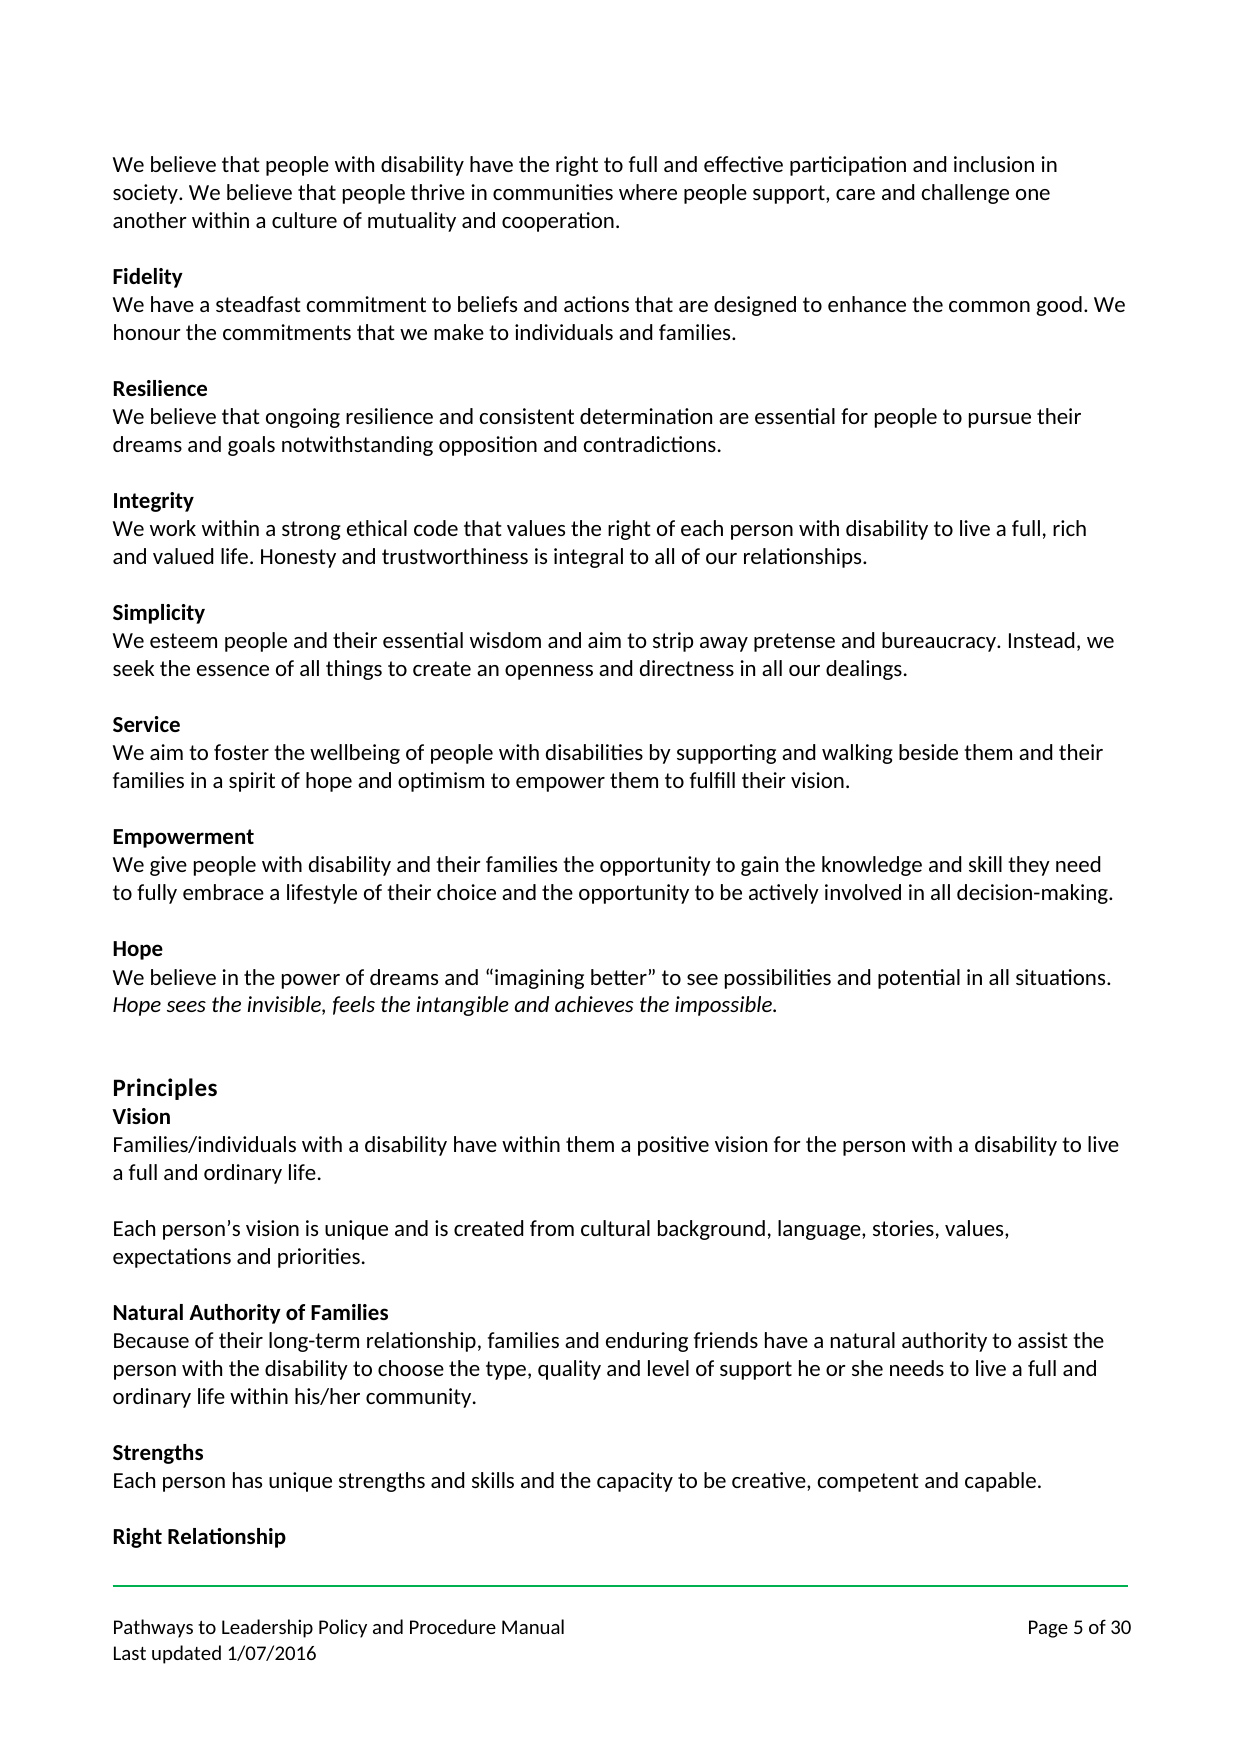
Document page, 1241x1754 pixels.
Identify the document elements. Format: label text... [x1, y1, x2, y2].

text Families/individuals with a disability have within them a positive vision for the person with a disability to live a full and ordinary life. [112, 1130, 1128, 1186]
text Integrity [112, 486, 1128, 514]
text Fidelity [112, 262, 1128, 290]
text Vision [112, 1102, 1128, 1130]
text We believe in the power of dreams and “imagining better” to see possibilities and potential in all situations. Hope sees the invisible, feels the intangible and achieves the impossible. [112, 963, 1128, 1019]
text We aim to foster the wellbeing of people with disabilities by supporting and walking beside them and their families in a spirit of hope and optimism to empower them to fulfill their vision. [112, 738, 1128, 794]
text We have a steadfast commitment to beliefs and actions that are designed to enhance the common good. We honour the commitments that we make to individuals and families. [112, 290, 1128, 346]
text Hope [112, 934, 1128, 963]
text Resilience [112, 374, 1128, 402]
text We believe that people with disability have the right to full and effective participation and inclusion in society. We believe that people thrive in communities where people support, care and challenge one another within a culture of mutuality and cooperation. [112, 150, 1128, 234]
text We esteem people and their essential wisdom and aim to strip away pretense and bureaucracy. Instead, we seek the essence of all things to create an openness and directness in all our dealings. [112, 626, 1128, 682]
text Each person’s vision is unique and is created from cultural background, language, stories, values, expectations and priorities. [112, 1214, 1128, 1270]
subtitle Principles [112, 1072, 1128, 1102]
text We give people with disability and their families the opportunity to gain the knowledge and skill they need to fully embrace a lifestyle of their choice and the opportunity to be actively involved in all decision-making. [112, 851, 1128, 907]
text Right Relationship [112, 1522, 1128, 1551]
text We believe that ongoing resilience and consistent determination are essential for people to pursue their dreams and goals notwithstanding opposition and contradictions. [112, 402, 1128, 458]
text Each person has unique strengths and skills and the capacity to be creative, competent and capable. [112, 1466, 1128, 1494]
text Strengths [112, 1438, 1128, 1466]
text We work within a strong ethical code that values the right of each person with disability to live a full, rich and valued life. Honesty and trustworthiness is integral to all of our relationships. [112, 514, 1128, 570]
text Natural Authority of Families [112, 1298, 1128, 1326]
text Simplicity [112, 598, 1128, 626]
text Service [112, 710, 1128, 738]
text Empowerment [112, 822, 1128, 851]
text Because of their long-term relationship, families and enduring friends have a natural authority to assist the person with the disability to choose the type, quality and level of support he or she needs to live a full and ordinary life within his/her community. [112, 1326, 1128, 1410]
